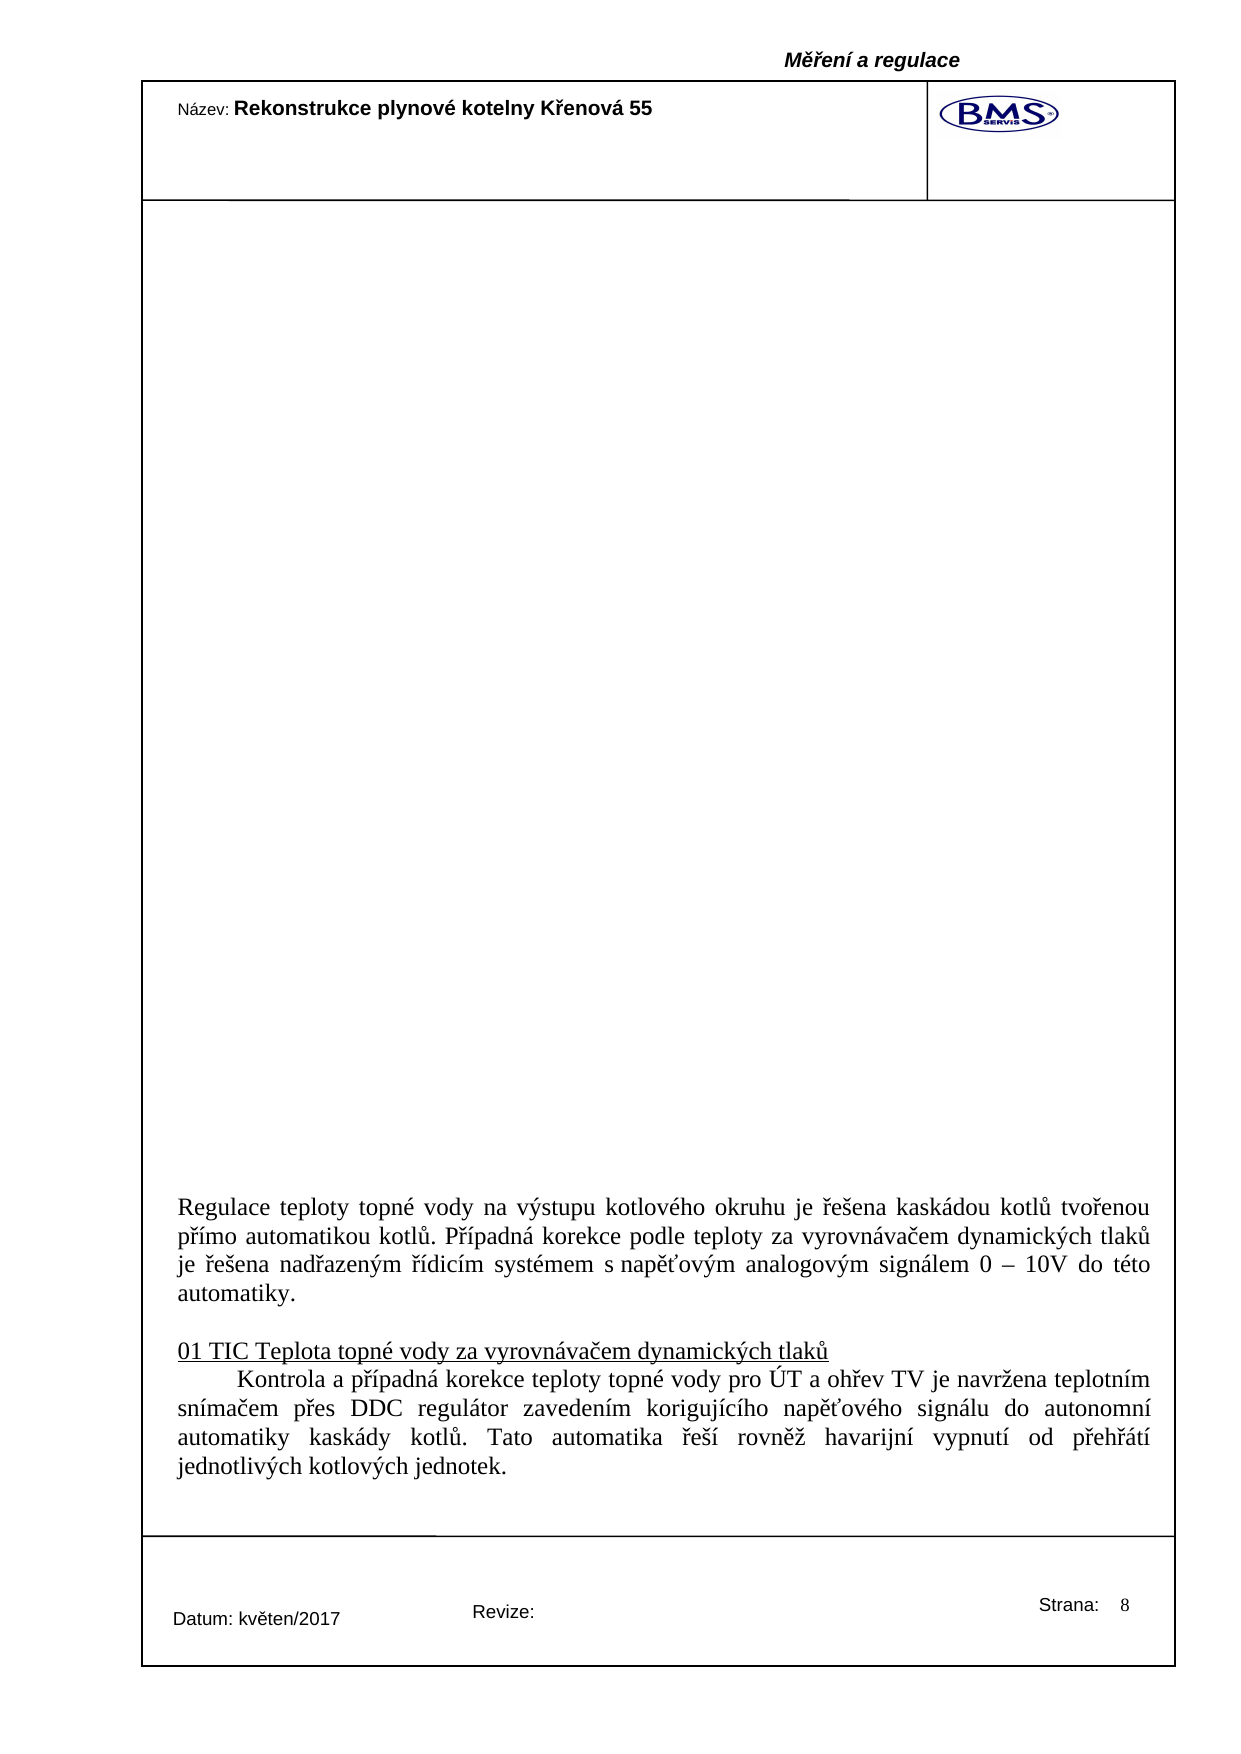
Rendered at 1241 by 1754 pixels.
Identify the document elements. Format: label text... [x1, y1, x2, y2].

text 01 TIC Teplota topné vody za vyrovnávačem dynamických tlaků [177, 1336, 1151, 1364]
text Kontrola a případná korekce teploty topné vody pro ÚT a ohřev TV je navržena teplotním snímačem přes DDC regulátor zavedením korigujícího napěťového signálu do autonomní automatiky kaskády kotlů. Tato automatika řeší rovněž havarijní vypnutí od přehřátí jednotlivých kotlových jednotek. [177, 1364, 1152, 1479]
picture [936, 90, 1062, 139]
text Regulace teploty topné vody na výstupu kotlového okruhu je řešena kaskádou kotlů tvořenou přímo automatikou kotlů. Případná korekce podle teploty za vyrovnávačem dynamických tlaků je řešena nadřazeným řídicím systémem s napěťovým analogovým signálem 0 – 10V do této automatiky. [177, 1192, 1151, 1307]
